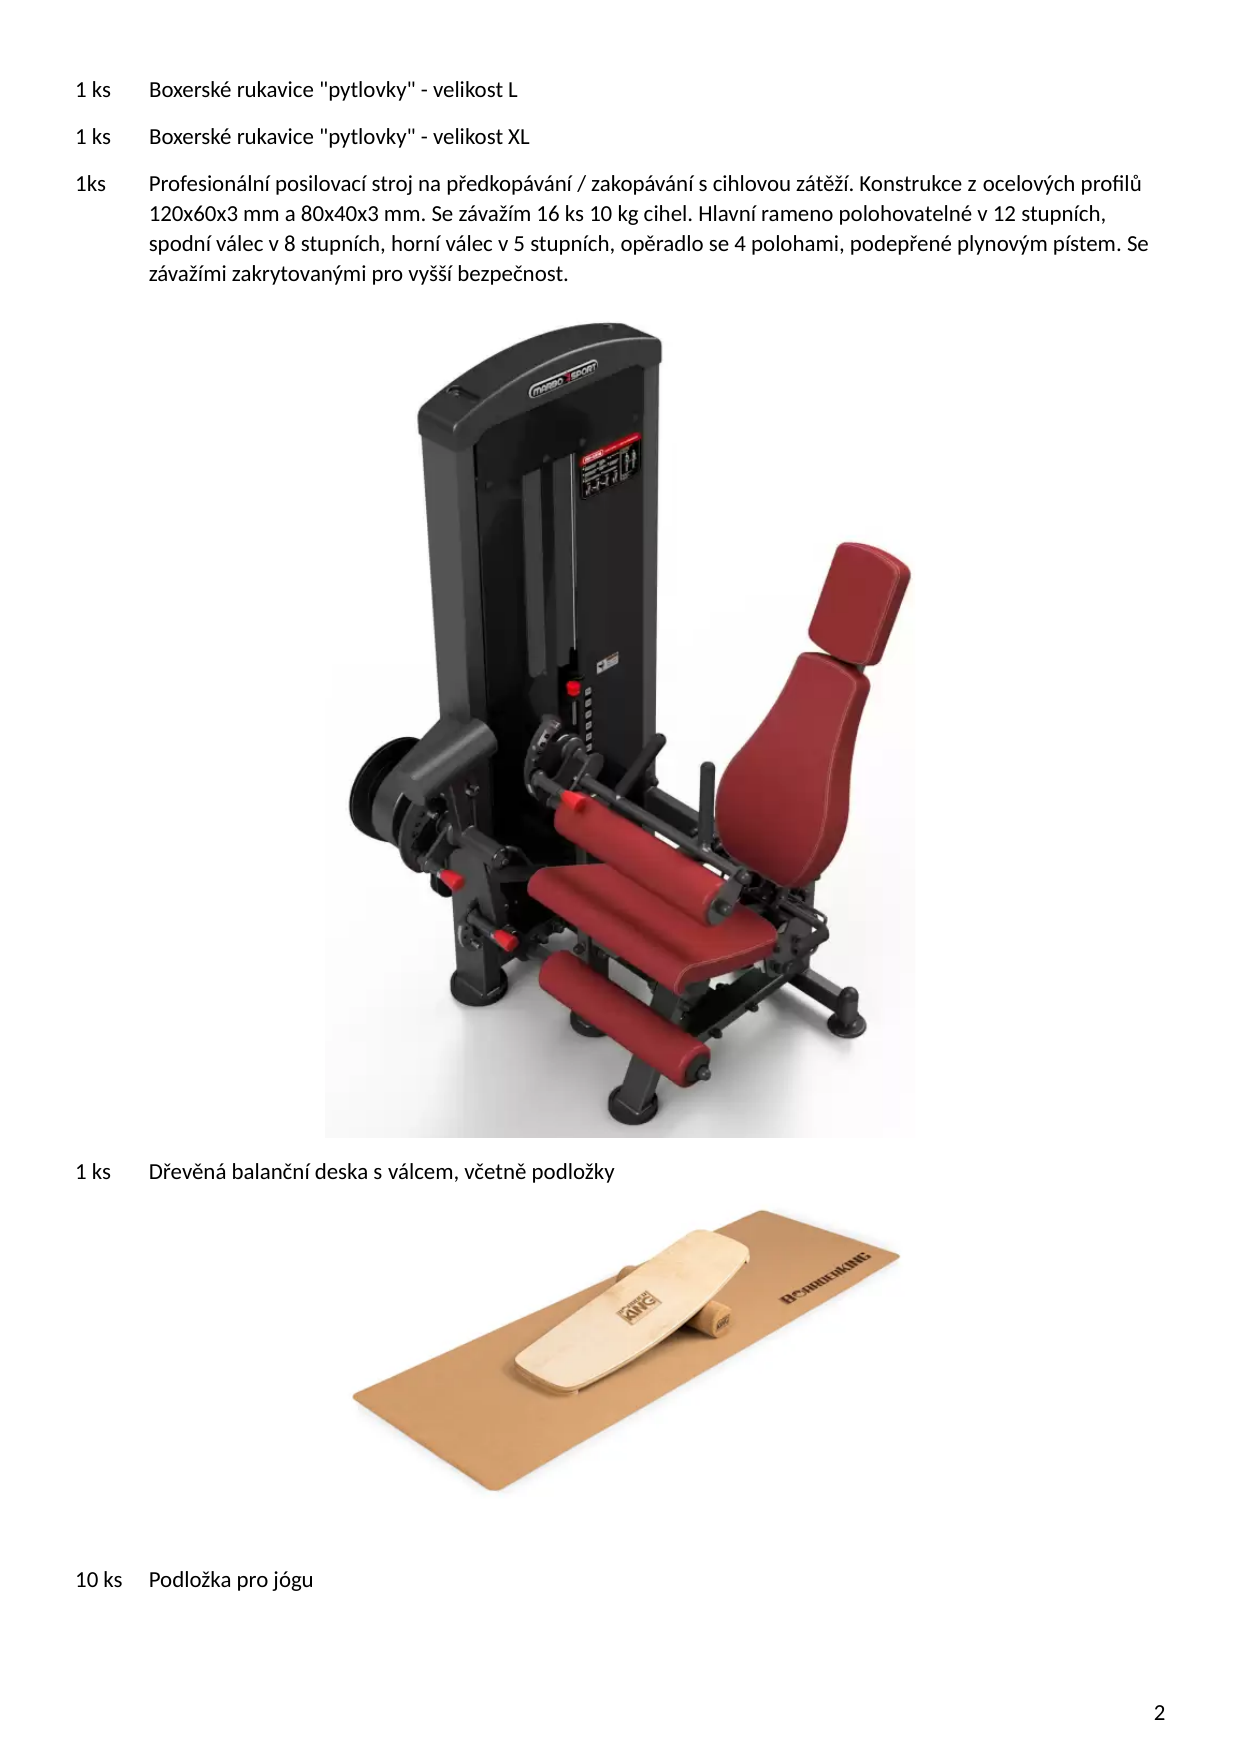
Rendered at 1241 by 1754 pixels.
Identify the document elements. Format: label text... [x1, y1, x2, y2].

text 1 ks Dřevěná balanční deska s válcem, včetně podložky [75, 1157, 1165, 1185]
picture [325, 306, 916, 1138]
text 10 ks Podložka pro jógu [75, 1565, 1165, 1593]
picture [333, 1203, 907, 1499]
text 1 ks Boxerské rukavice "pytlovky" - velikost L [75, 75, 1165, 103]
text 1 ks Boxerské rukavice "pytlovky" - velikost XL [75, 122, 1165, 150]
text 1ks Profesionální posilovací stroj na předkopávání / zakopávání s cihlovou zátěží. Konstrukce z ocelových profilů 120x60x3 mm a 80x40x3 mm. Se závažím 16 ks 10 kg cihel. Hlavní rameno polohovatelné v 12 stupních, spodní válec v 8 stupních, horní válec v 5 stupních, opěradlo se 4 polohami, podepřené plynovým pístem. Se závažími zakrytovanými pro vyšší bezpečnost. [75, 169, 1165, 287]
